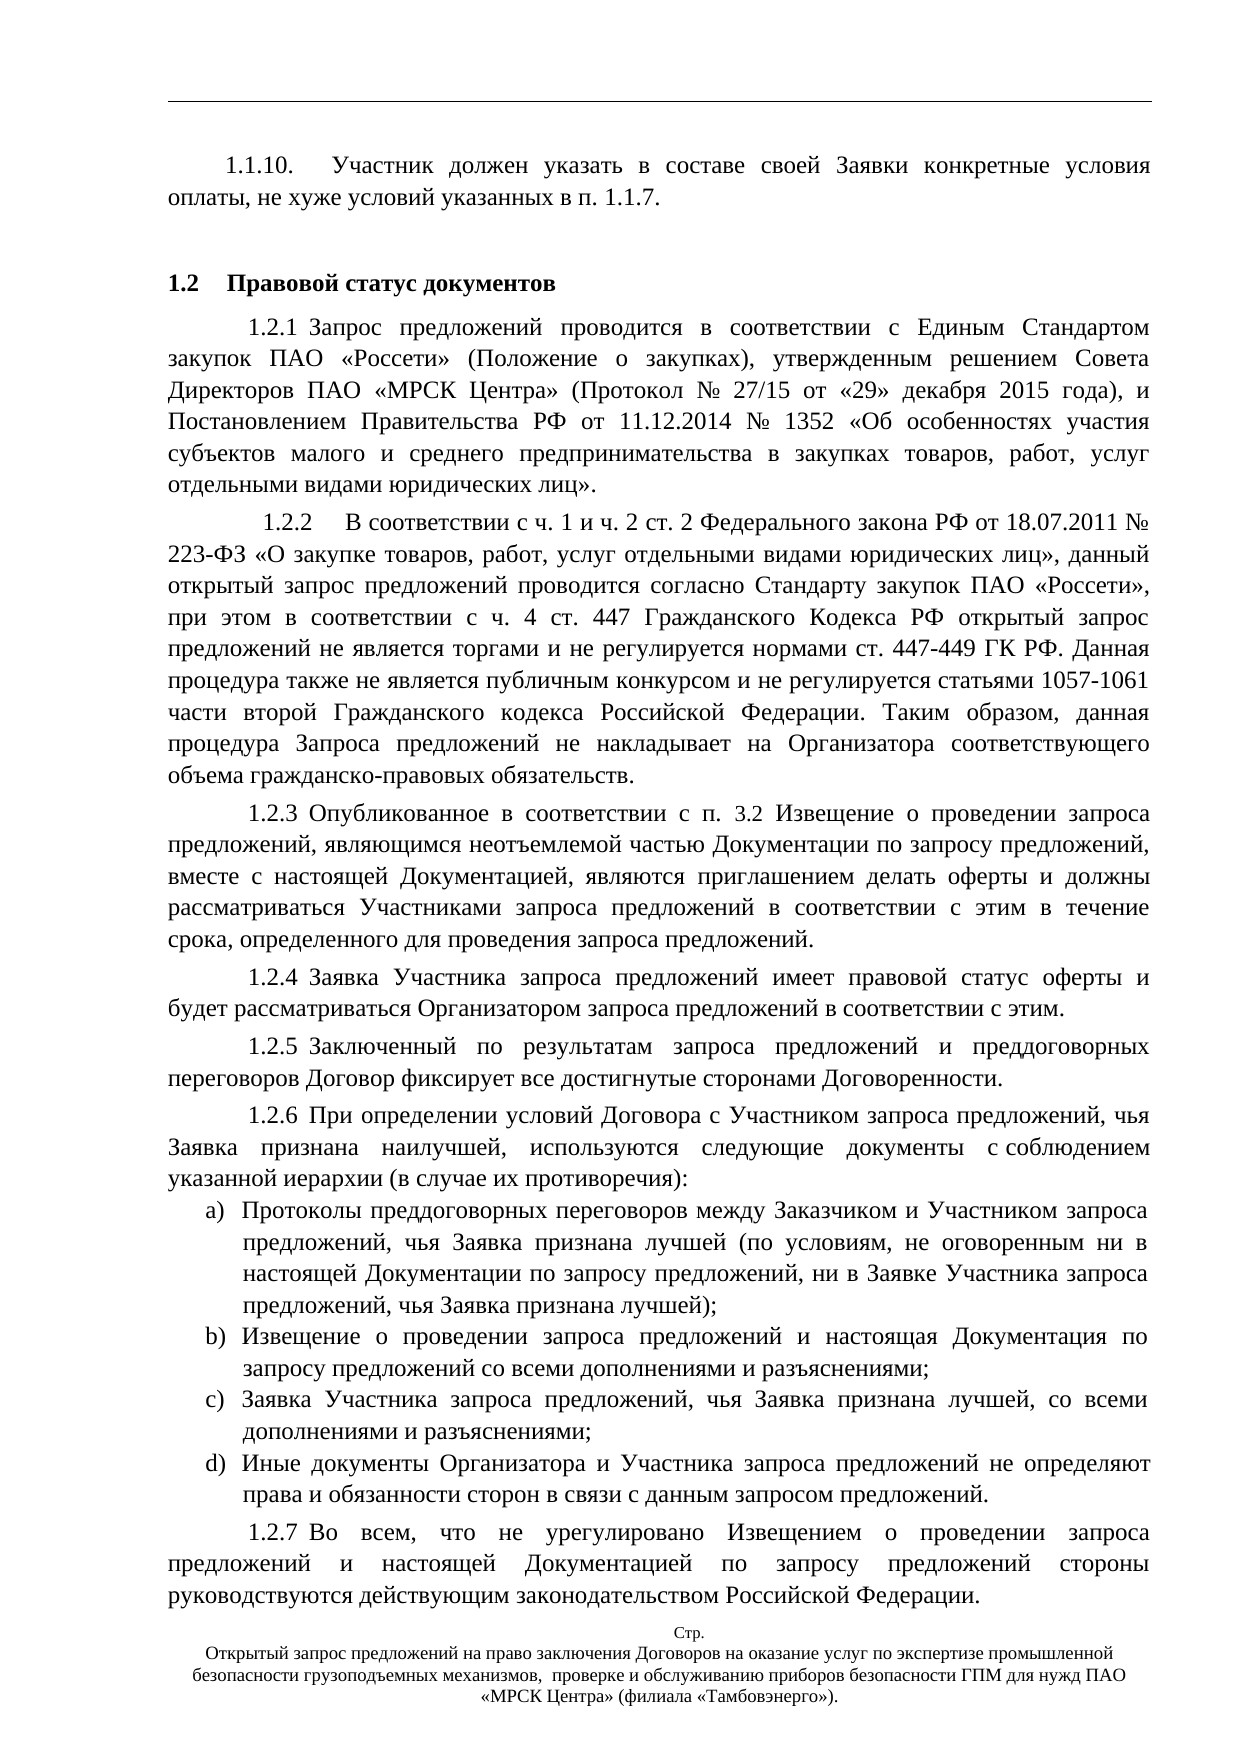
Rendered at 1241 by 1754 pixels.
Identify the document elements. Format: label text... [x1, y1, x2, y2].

list Участник должен указать в составе своей Заявки конкретные условия оплаты, не хуже условий указанных в п. 1.1.7. [168, 150, 1152, 210]
list Заявка Участника запроса предложений имеет правовой статус оферты и будет рассматриваться Организатором запроса предложений в соответствии с этим. [168, 962, 1150, 1022]
list Протоколы преддоговорных переговоров между Заказчиком и Участником запроса предложений, чья Заявка признана лучшей (по условиям, не оговоренным ни в настоящей Документации по запросу предложений, ни в Заявке Участника запроса предложений, чья Заявка признана лучшей); [205, 1195, 1149, 1318]
subtitle Правовой статус документов [168, 268, 1152, 296]
list Заключенный по результатам запроса предложений и преддоговорных переговоров Договор фиксирует все достигнутые сторонами Договоренности. [168, 1031, 1150, 1091]
list Извещение о проведении запроса предложений и настоящая Документация по запросу предложений со всеми дополнениями и разъяснениями; [205, 1321, 1148, 1382]
list Заявка Участника запроса предложений, чья Заявка признана лучшей, со всеми дополнениями и разъяснениями; [205, 1384, 1148, 1445]
list Во всем, что не урегулировано Извещением о проведении запроса предложений и настоящей Документацией по запросу предложений стороны руководствуются действующим законодательством Российской Федерации. [168, 1517, 1150, 1609]
list Запрос предложений проводится в соответствии с Единым Стандартом закупок ПАО «Россети» (Положение о закупках), утвержденным решением Совета Директоров ПАО «МРСК Центра» (Протокол № 27/15 от «29» декабря 2015 года), и Постановлением Правительства РФ от 11.12.2014 № 1352 «Об особенностях участия субъектов малого и среднего предпринимательства в закупках товаров, работ, услуг отдельными видами юридических лиц». [168, 312, 1150, 498]
list Иные документы Организатора и Участника запроса предложений не определяют права и обязанности сторон в связи с данным запросом предложений. [205, 1448, 1152, 1508]
list В соответствии с ч. 1 и ч. 2 ст. 2 Федерального закона РФ от 18.07.2011 № 223-ФЗ «О закупке товаров, работ, услуг отдельными видами юридических лиц», данный открытый запрос предложений проводится согласно Стандарту закупок ПАО «Россети», при этом в соответствии с ч. 4 ст. 447 Гражданского Кодекса РФ открытый запрос предложений не является торгами и не регулируется нормами ст. 447-449 ГК РФ. Данная процедура также не является публичным конкурсом и не регулируется статьями 1057-1061 части второй Гражданского кодекса Российской Федерации. Таким образом, данная процедура Запроса предложений не накладывает на Организатора соответствующего объема гражданско-правовых обязательств. [168, 507, 1150, 788]
list Опубликованное в соответствии с п. 3.2 Извещение о проведении запроса предложений, являющимся неотъемлемой частью Документации по запросу предложений, вместе с настоящей Документацией, являются приглашением делать оферты и должны рассматриваться Участниками запроса предложений в соответствии с этим в течение срока, определенного для проведения запроса предложений. [168, 798, 1150, 953]
list При определении условий Договора с Участником запроса предложений, чья Заявка признана наилучшей, используются следующие документы с соблюдением указанной иерархии (в случае их противоречия): [168, 1100, 1150, 1192]
